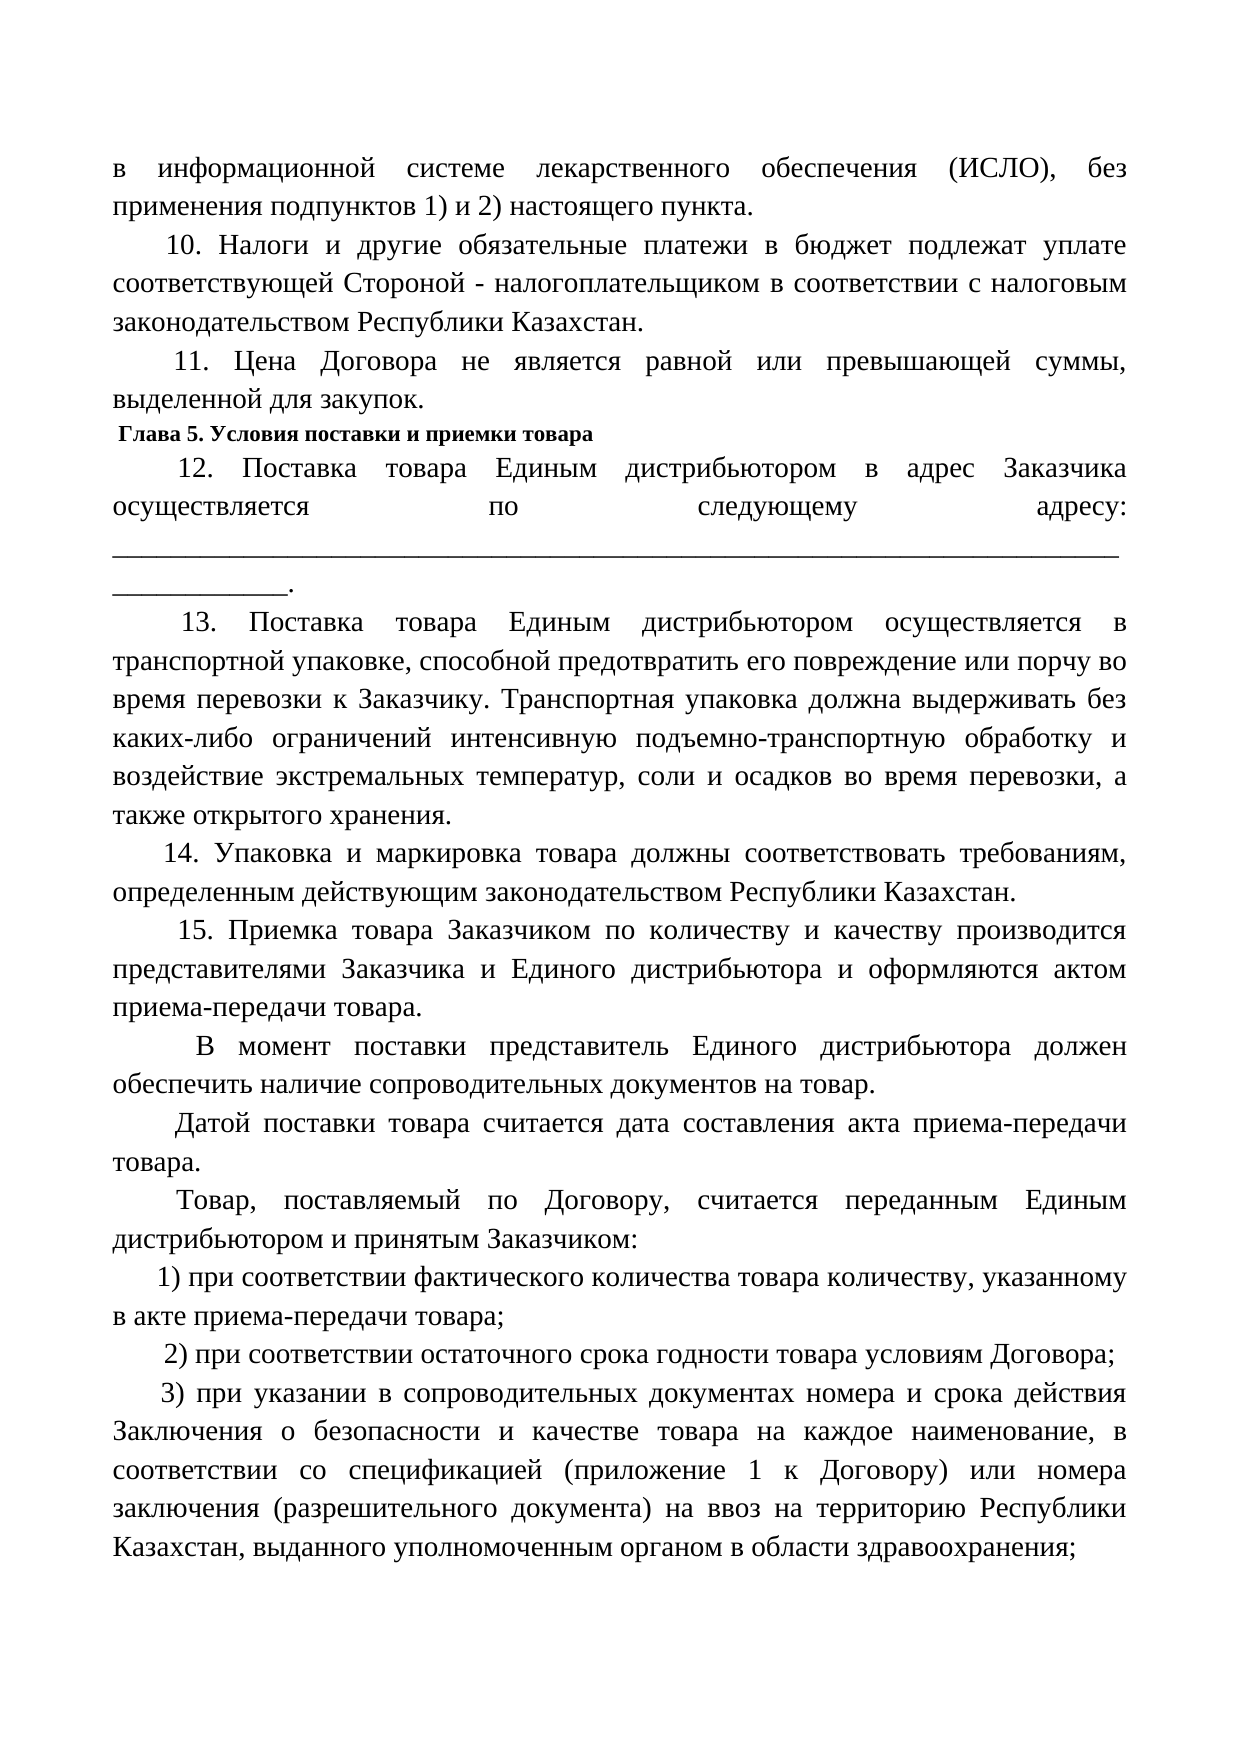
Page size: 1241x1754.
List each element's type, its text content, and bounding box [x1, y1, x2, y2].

text 12. Поставка товара Единым дистрибьютором в адрес Заказчика осуществляется по следующему адресу: _________________________________________________________________________________. [112, 450, 1128, 599]
text Датой поставки товара считается дата составления акта приема-передачи товара. [112, 1105, 1128, 1177]
text 3) при указании в сопроводительных документах номера и срока действия Заключения о безопасности и качестве товара на каждое наименование, в соответствии со спецификацией (приложение 1 к Договору) или номера заключения (разрешительного документа) на ввоз на территорию Республики Казахстан, выданного уполномоченным органом в области здравоохранения; [112, 1375, 1128, 1563]
text 14. Упаковка и маркировка товара должны соответствовать требованиям, определенным действующим законодательством Республики Казахстан. [112, 835, 1128, 907]
text 11. Цена Договора не является равной или превышающей суммы, выделенной для закупок. [112, 343, 1128, 415]
text Товар, поставляемый по Договору, считается переданным Единым дистрибьютором и принятым Заказчиком: [112, 1182, 1128, 1254]
text 1) при соответствии фактического количества товара количеству, указанному в акте приема-передачи товара; [112, 1259, 1128, 1331]
text 2) при соответствии остаточного срока годности товара условиям Договора; [112, 1336, 1128, 1370]
text 13. Поставка товара Единым дистрибьютором осуществляется в транспортной упаковке, способной предотвратить его повреждение или порчу во время перевозки к Заказчику. Транспортная упаковка должна выдерживать без каких-либо ограничений интенсивную подъемно-транспортную обработку и воздействие экстремальных температур, соли и осадков во время перевозки, а также открытого хранения. [112, 604, 1128, 830]
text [112, 150, 1128, 222]
text В момент поставки представитель Единого дистрибьютора должен обеспечить наличие сопроводительных документов на товар. [112, 1028, 1128, 1100]
text 10. Налоги и другие обязательные платежи в бюджет подлежат уплате соответствующей Стороной - налогоплательщиком в соответствии с налоговым законодательством Республики Казахстан. [112, 227, 1128, 338]
text Глава 5. Условия поставки и приемки товара [112, 420, 1128, 446]
text 15. Приемка товара Заказчиком по количеству и качеству производится представителями Заказчика и Единого дистрибьютора и оформляются актом приема-передачи товара. [112, 912, 1128, 1023]
